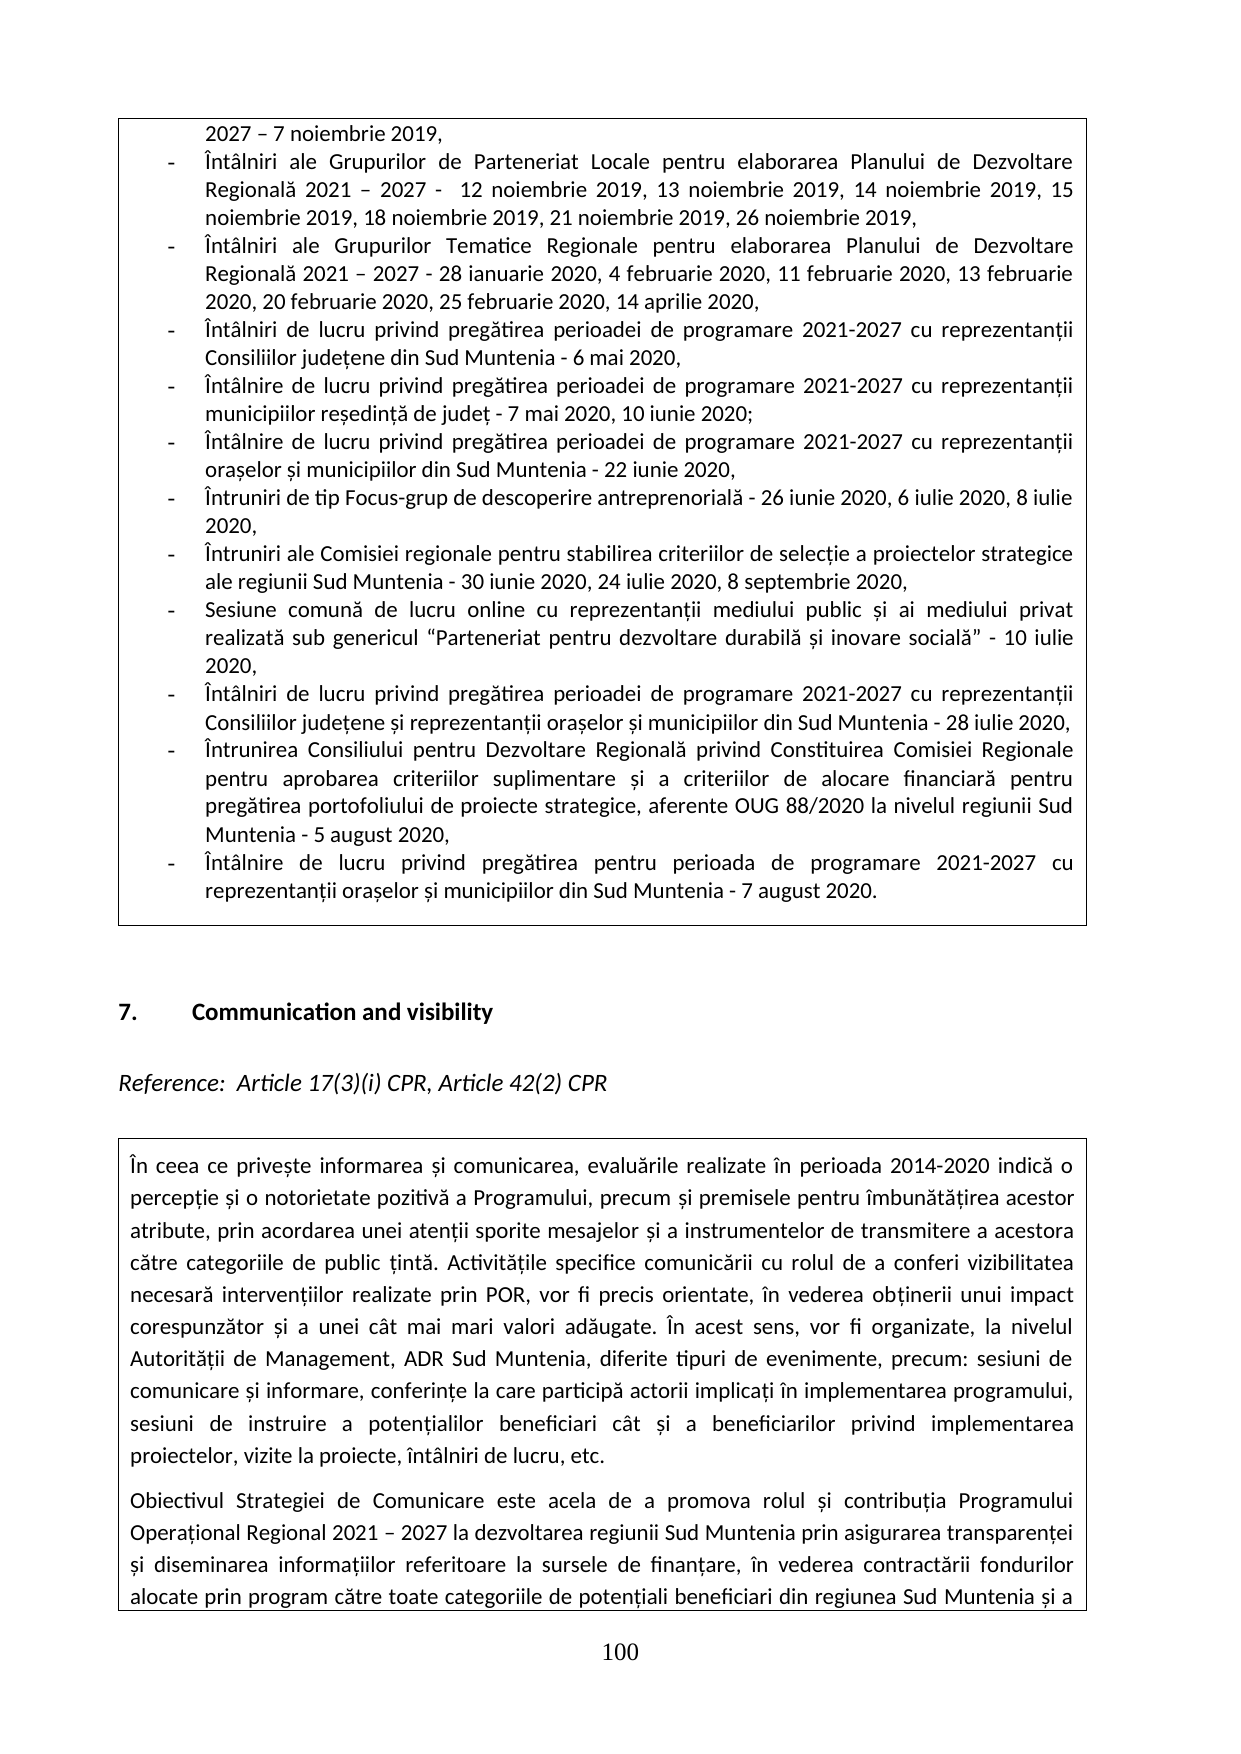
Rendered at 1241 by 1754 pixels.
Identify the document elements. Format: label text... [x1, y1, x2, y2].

text Reference: Article 17(3)(i) CPR, Article 42(2) CPR [118, 1067, 1122, 1098]
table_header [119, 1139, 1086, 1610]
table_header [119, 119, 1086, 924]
text 7. Communication and visibility [118, 996, 1122, 1027]
